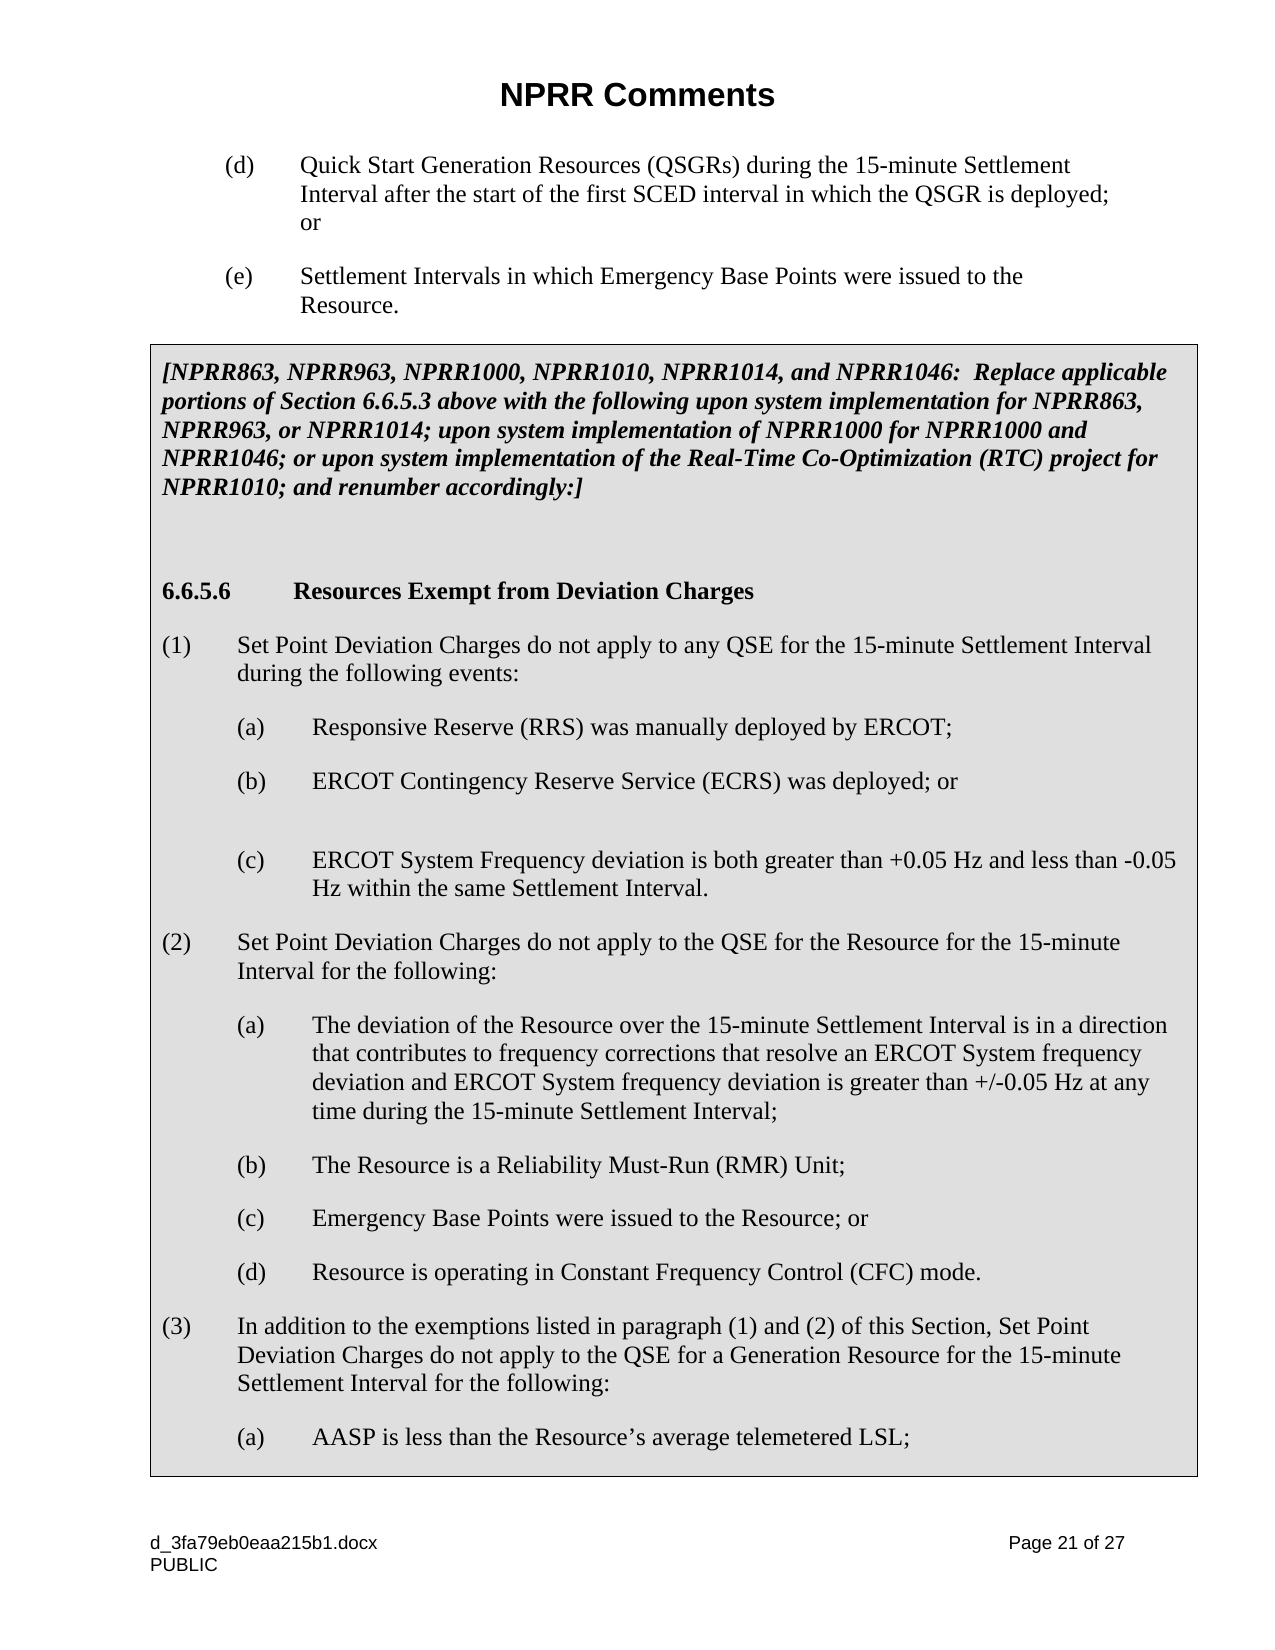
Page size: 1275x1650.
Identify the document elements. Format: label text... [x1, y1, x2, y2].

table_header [151, 345, 1197, 1476]
text (d) Quick Start Generation Resources (QSGRs) during the 15-minute Settlement Interval after the start of the first SCED interval in which the QSGR is deployed; or [225, 150, 1125, 236]
text (e) Settlement Intervals in which Emergency Base Points were issued to the Resource. [225, 261, 1125, 319]
